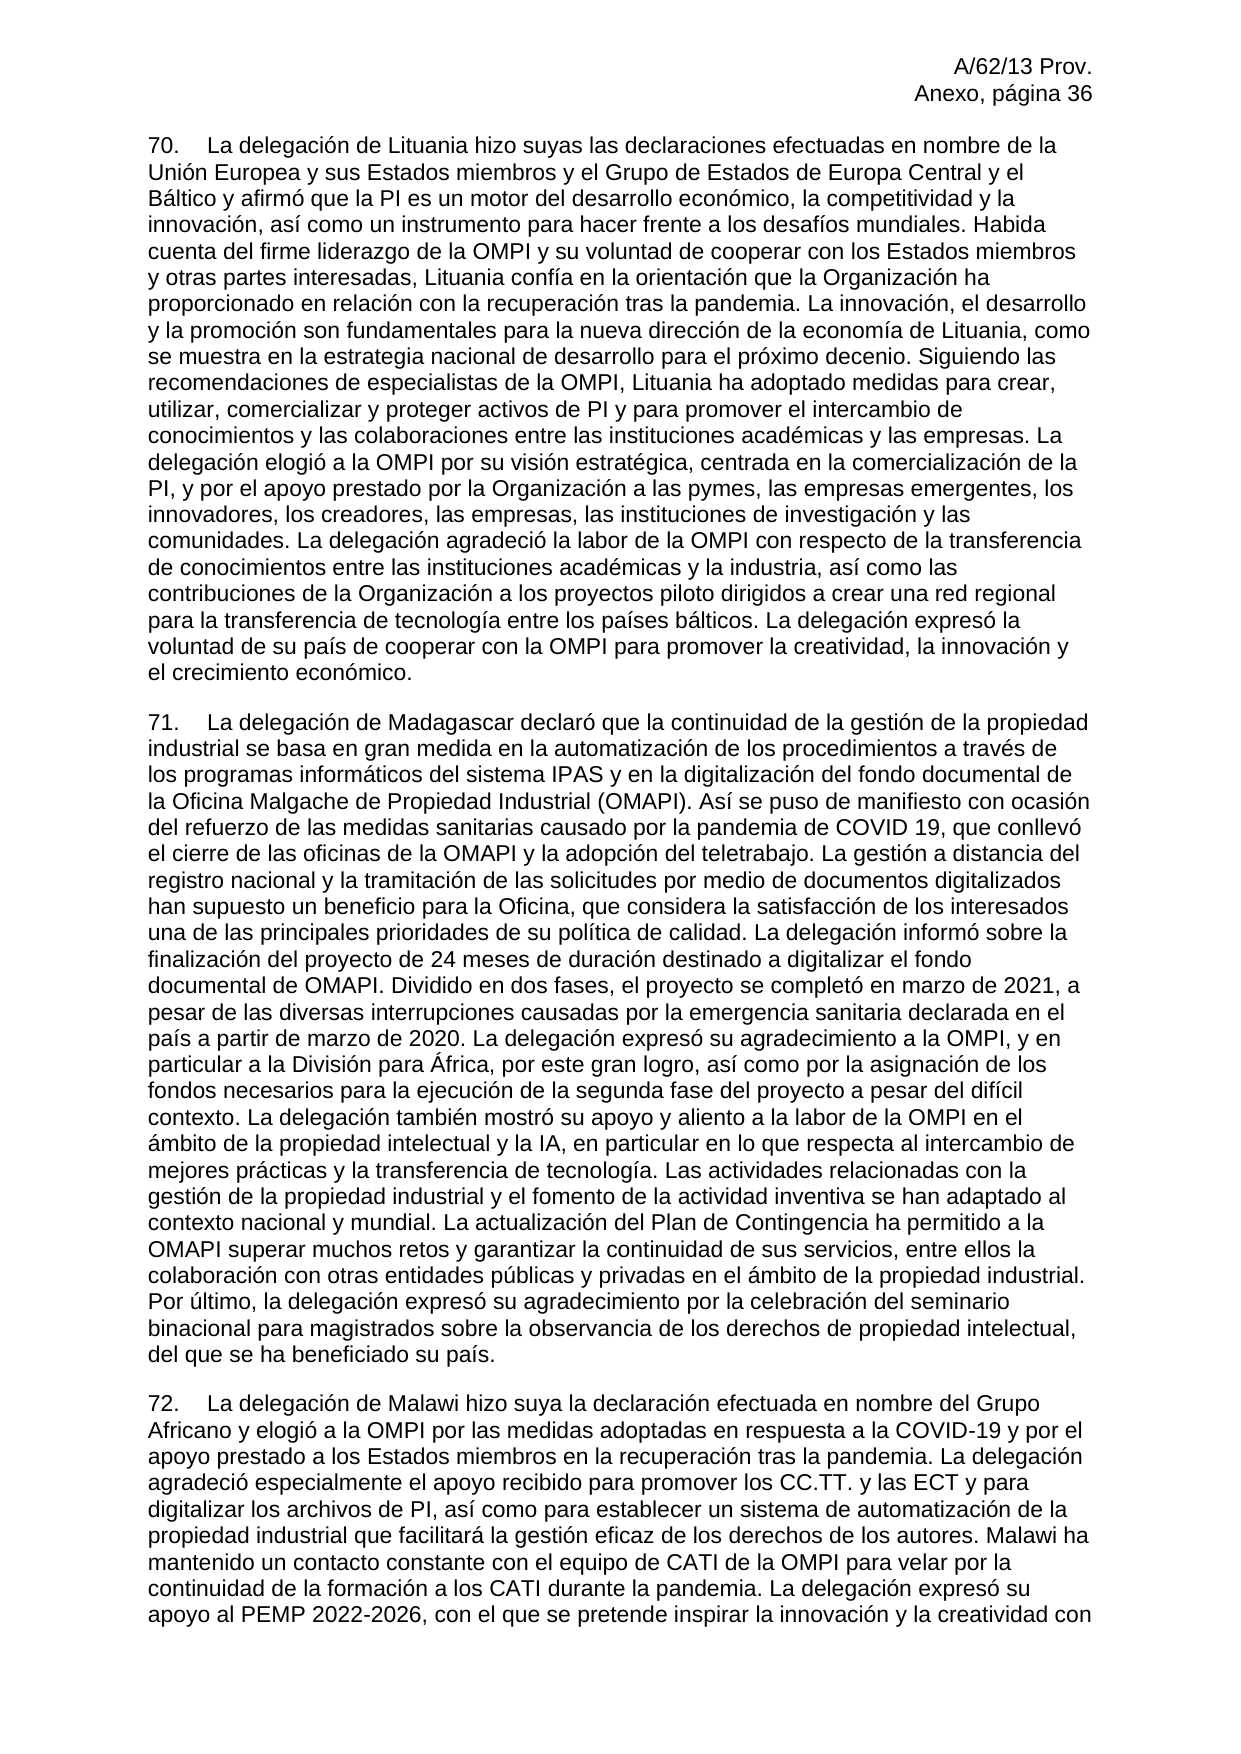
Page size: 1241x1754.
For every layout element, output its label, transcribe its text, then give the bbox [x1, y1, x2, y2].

text La delegación de Madagascar declaró que la continuidad de la gestión de la propiedad industrial se basa en gran medida en la automatización de los procedimientos a través de los programas informáticos del sistema IPAS y en la digitalización del fondo documental de la Oficina Malgache de Propiedad Industrial (OMAPI). Así se puso de manifiesto con ocasión del refuerzo de las medidas sanitarias causado por la pandemia de COVID 19, que conllevó el cierre de las oficinas de la OMAPI y la adopción del teletrabajo. La gestión a distancia del registro nacional y la tramitación de las solicitudes por medio de documentos digitalizados han supuesto un beneficio para la Oficina, que considera la satisfacción de los interesados una de las principales prioridades de su política de calidad. La delegación informó sobre la finalización del proyecto de 24 meses de duración destinado a digitalizar el fondo documental de OMAPI. Dividido en dos fases, el proyecto se completó en marzo de 2021, a pesar de las diversas interrupciones causadas por la emergencia sanitaria declarada en el país a partir de marzo de 2020. La delegación expresó su agradecimiento a la OMPI, y en particular a la División para África, por este gran logro, así como por la asignación de los fondos necesarios para la ejecución de la segunda fase del proyecto a pesar del difícil contexto. La delegación también mostró su apoyo y aliento a la labor de la OMPI en el ámbito de la propiedad intelectual y la IA, en particular en lo que respecta al intercambio de mejores prácticas y la transferencia de tecnología. Las actividades relacionadas con la gestión de la propiedad industrial y el fomento de la actividad inventiva se han adaptado al contexto nacional y mundial. La actualización del Plan de Contingencia ha permitido a la OMAPI superar muchos retos y garantizar la continuidad de sus servicios, entre ellos la colaboración con otras entidades públicas y privadas en el ámbito de la propiedad industrial. Por último, la delegación expresó su agradecimiento por la celebración del seminario binacional para magistrados sobre la observancia de los derechos de propiedad intelectual, del que se ha beneficiado su país. [148, 708, 1092, 1367]
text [148, 1390, 1092, 1627]
text La delegación de Lituania hizo suyas las declaraciones efectuadas en nombre de la Unión Europea y sus Estados miembros y el Grupo de Estados de Europa Central y el Báltico y afirmó que la PI es un motor del desarrollo económico, la competitividad y la innovación, así como un instrumento para hacer frente a los desafíos mundiales. Habida cuenta del firme liderazgo de la OMPI y su voluntad de cooperar con los Estados miembros y otras partes interesadas, Lituania confía en la orientación que la Organización ha proporcionado en relación con la recuperación tras la pandemia. La innovación, el desarrollo y la promoción son fundamentales para la nueva dirección de la economía de Lituania, como se muestra en la estrategia nacional de desarrollo para el próximo decenio. Siguiendo las recomendaciones de especialistas de la OMPI, Lituania ha adoptado medidas para crear, utilizar, comercializar y proteger activos de PI y para promover el intercambio de conocimientos y las colaboraciones entre las instituciones académicas y las empresas. La delegación elogió a la OMPI por su visión estratégica, centrada en la comercialización de la PI, y por el apoyo prestado por la Organización a las pymes, las empresas emergentes, los innovadores, los creadores, las empresas, las instituciones de investigación y las comunidades. La delegación agradeció la labor de la OMPI con respecto de la transferencia de conocimientos entre las instituciones académicas y la industria, así como las contribuciones de la Organización a los proyectos piloto dirigidos a crear una red regional para la transferencia de tecnología entre los países bálticos. La delegación expresó la voluntad de su país de cooperar con la OMPI para promover la creatividad, la innovación y el crecimiento económico. [148, 132, 1092, 686]
